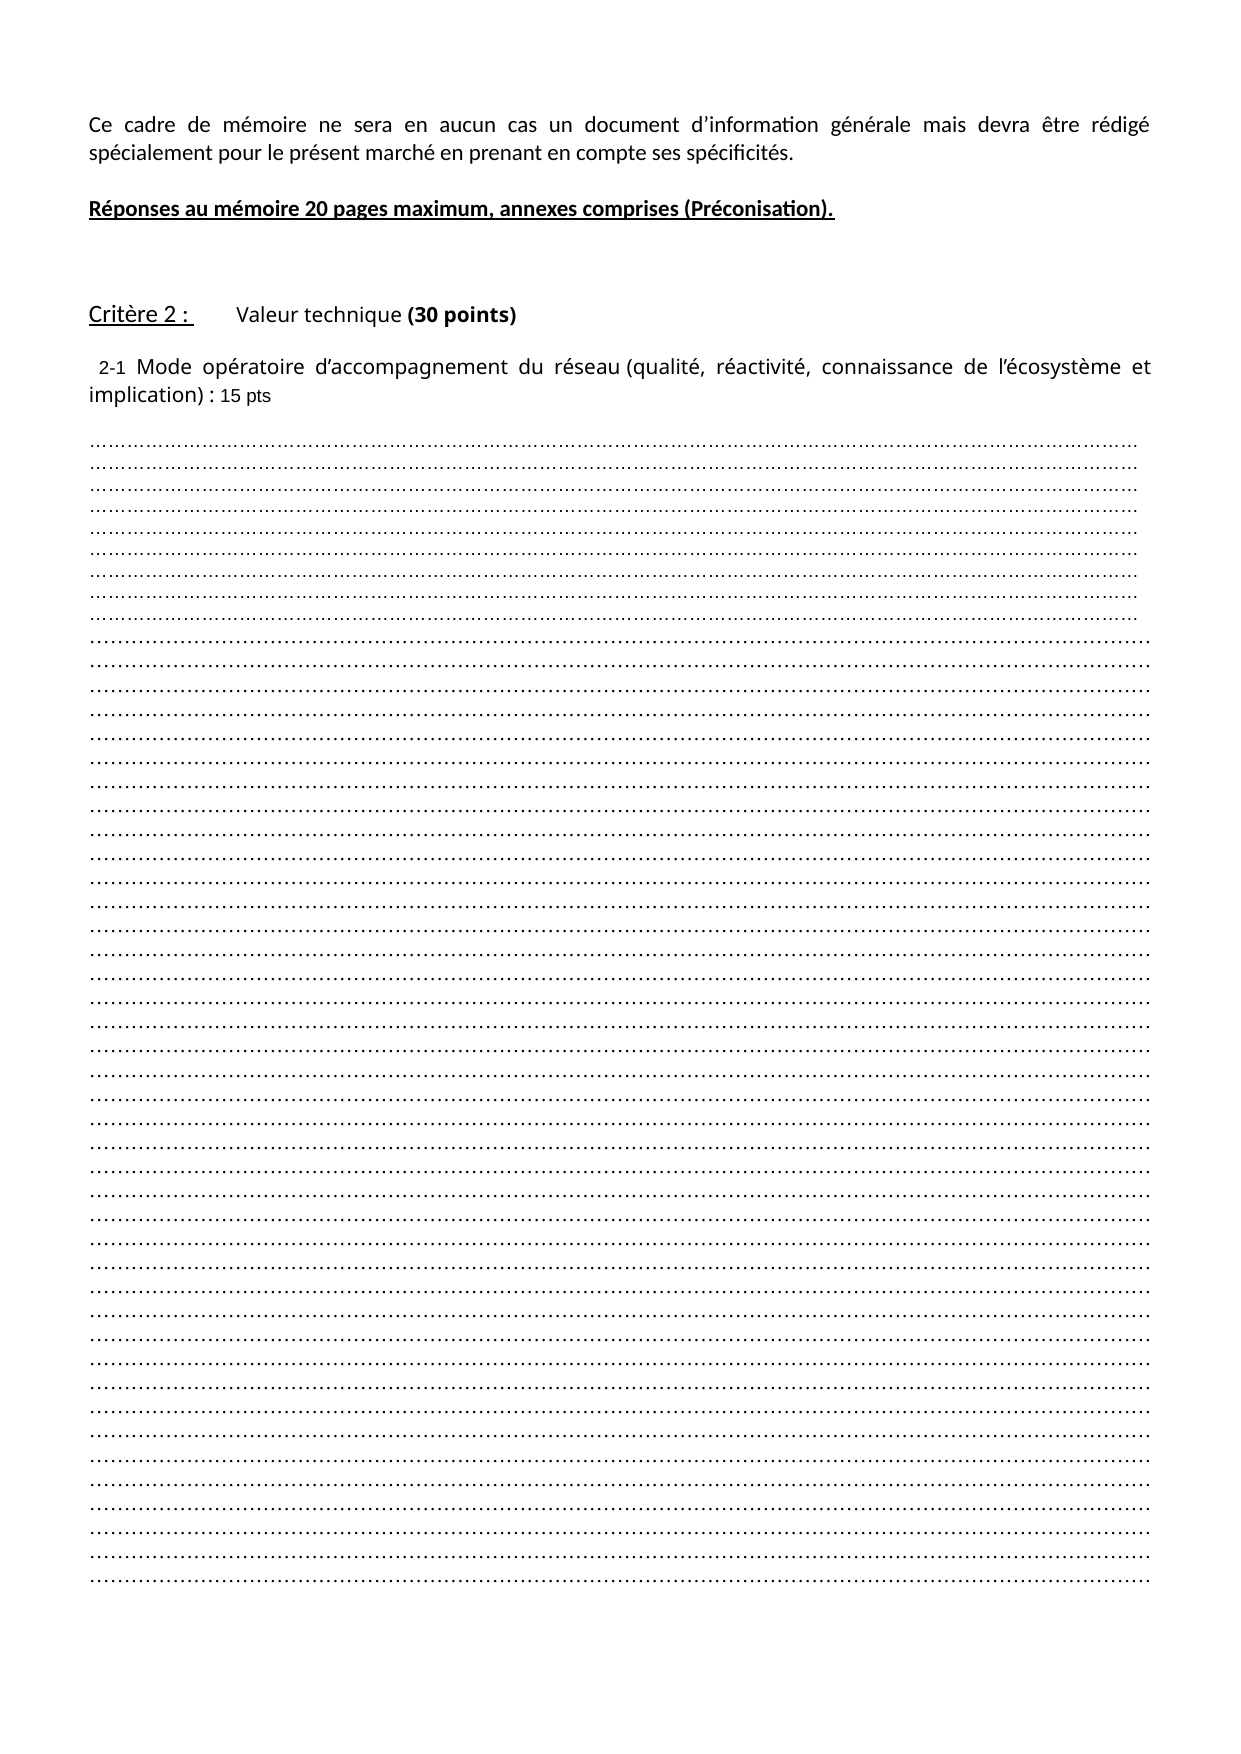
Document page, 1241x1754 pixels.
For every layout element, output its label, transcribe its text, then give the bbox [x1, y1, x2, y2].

text ……………………………………………………………………………………………………………………………………………………………………………………………………………………………………………………………………………………………………………………………………………………………………………………………………………………………………………………………………………………………………………………………………………………………………………………………………………………………………………………………………………………………………………………………………………………………………………………………………………………………………………………………………………………………………………………………………………………………………………………………………………………………………………………………………………………………………………………………………………………………………………………………………………………………………………………………………………………………………………………………………………………………………………………………… [89, 430, 1152, 624]
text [89, 1491, 1152, 1587]
text Ce cadre de mémoire ne sera en aucun cas un document d’information générale mais devra être rédigé spécialement pour le présent marché en prenant en compte ses spécificités. [89, 110, 1152, 166]
text ……………………………………………………………………………………………………………………………………………………………………………………………………………………………………………………………………………………………………………………………………………………………………………………………………………………………………………………………………………………………………………………………………………………………………………………………………………………………………………………………………………………………………………………………………………………………………………………………………………………………………………………………………………………………………………………………………………………………………………………………………………………………………………………………………………………………………………………………………………………………………………………………………………………………………………………………………………………………………………………………………………………………………………………………………………………………………………………………………………………………………………………………………………………………………………………………………………………………………………………………………………………………………………………………………………………………………………………………………………………………………………………………………………………………………………………………………………………………………………………………………………………………………………………………………………………………………………………………………………………………………………………………………………………………………………………………………………………………………………………………………………………………………………………………………………………………………………………………………………………………………………………………………………… [89, 1057, 1152, 1491]
text 2-1 Mode opératoire d’accompagnement du réseau (qualité, réactivité, connaissance de l’écosystème et implication) : 15 pts [89, 352, 1152, 409]
text Critère 2 : Valeur technique (30 points) [89, 298, 1152, 329]
text Réponses au mémoire 20 pages maximum, annexes comprises (Préconisation). [89, 194, 1152, 222]
